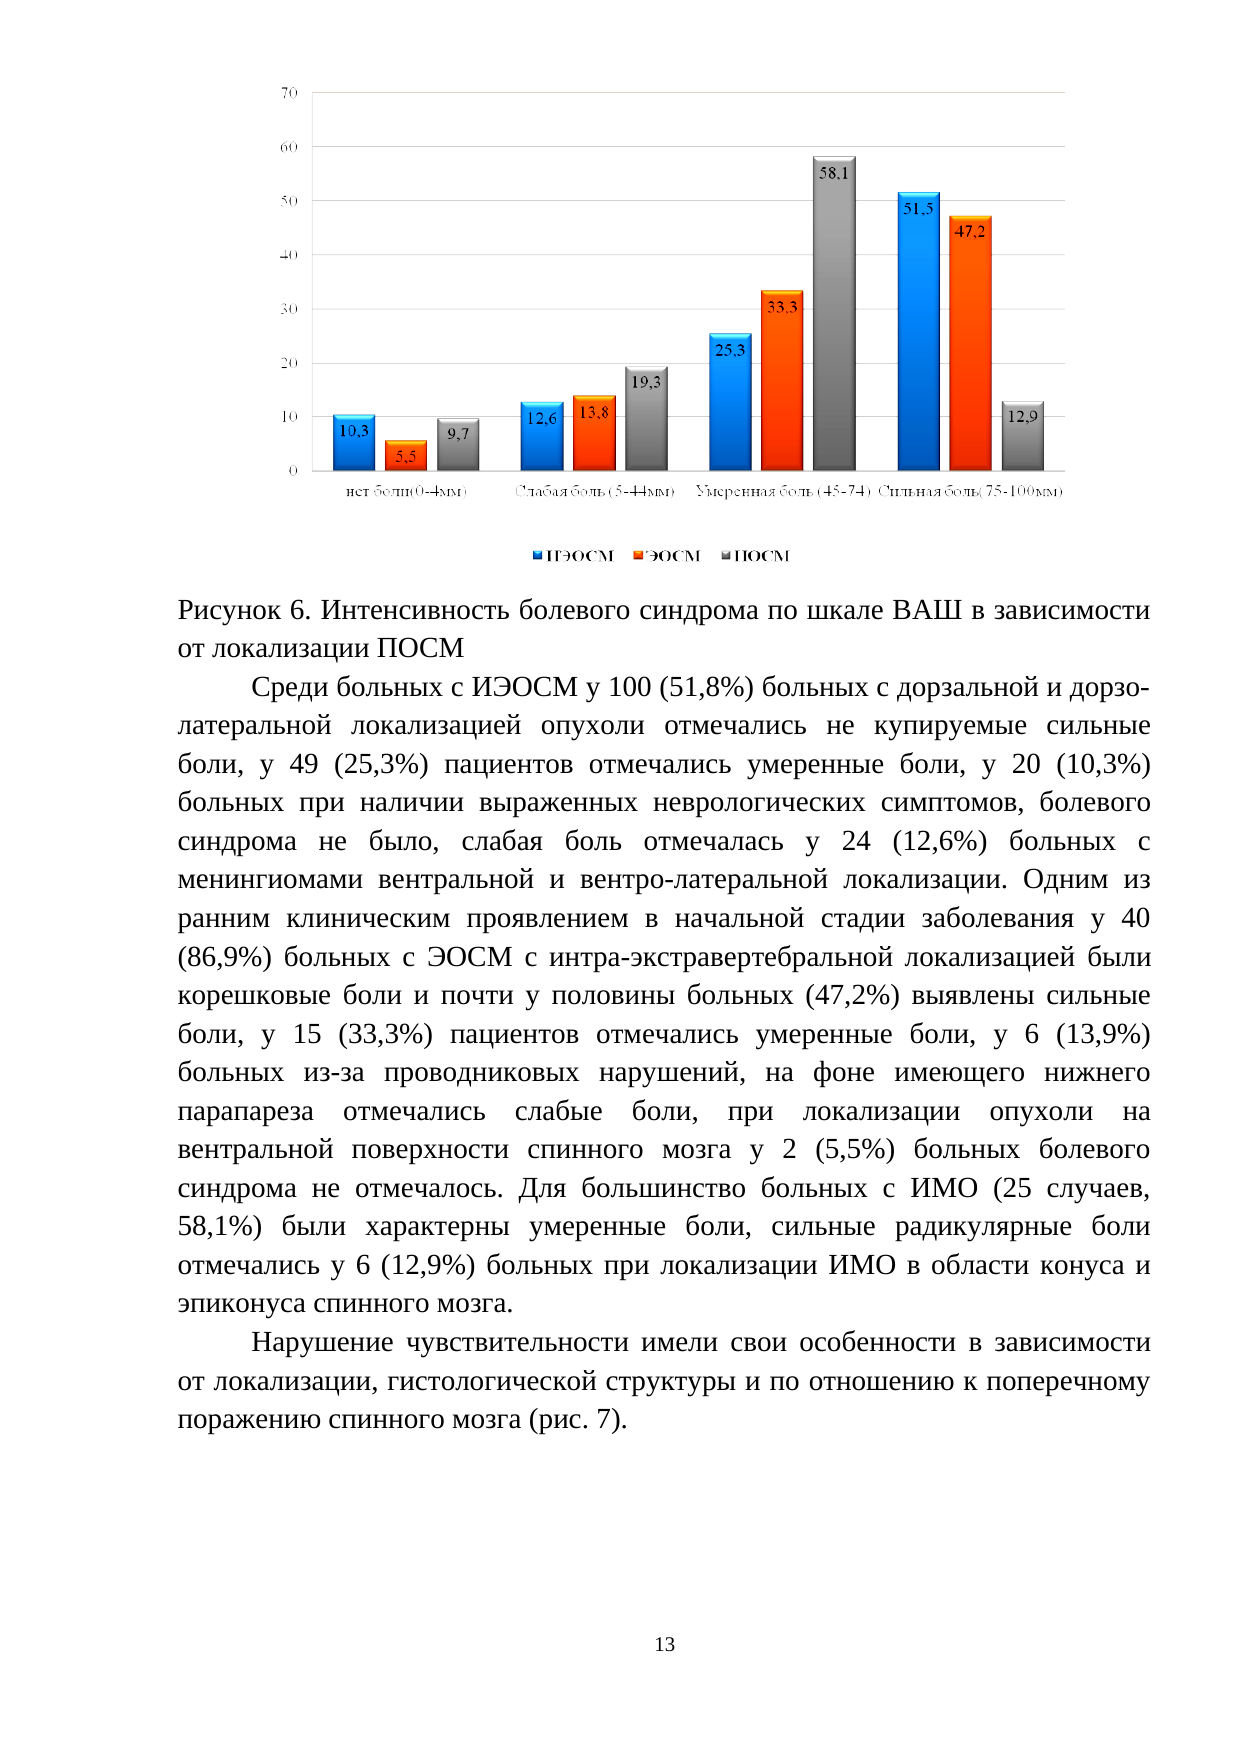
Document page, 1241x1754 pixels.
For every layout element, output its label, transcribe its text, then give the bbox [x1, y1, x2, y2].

text Среди больных с ИЭОСМ у 100 (51,8%) больных с дорзальной и дорзо-латеральной локализацией опухоли отмечались не купируемые сильные боли, у 49 (25,3%) пациентов отмечались умеренные боли, у 20 (10,3%) больных при наличии выраженных неврологических симптомов, болевого синдрома не было, слабая боль отмечалась у 24 (12,6%) больных с менингиомами вентральной и вентро-латеральной локализации. Одним из ранним клиническим проявлением в начальной стадии заболевания у 40 (86,9%) больных с ЭОСМ с интра-экстравертебральной локализацией были корешковые боли и почти у половины больных (47,2%) выявлены сильные боли, у 15 (33,3%) пациентов отмечались умеренные боли, у 6 (13,9%) больных из-за проводниковых нарушений, на фоне имеющего нижнего парапареза отмечались слабые боли, при локализации опухоли на вентральной поверхности спинного мозга у 2 (5,5%) больных болевого синдрома не отмечалось. Для большинство больных с ИМО (25 случаев, 58,1%) были характерны умеренные боли, сильные радикулярные боли отмечались у 6 (12,9%) больных при локализации ИМО в области конуса и эпиконуса спинного мозга. [177, 669, 1152, 1319]
text Нарушение чувствительности имели свои особенности в зависимости от локализации, гистологической структуры и по отношению к поперечному поражению спинного мозга (рис. 7). [177, 1324, 1152, 1435]
list Рисунок 6. Интенсивность болевого синдрома по шкале ВАШ в зависимости от локализации ПОСМ [177, 592, 1152, 664]
